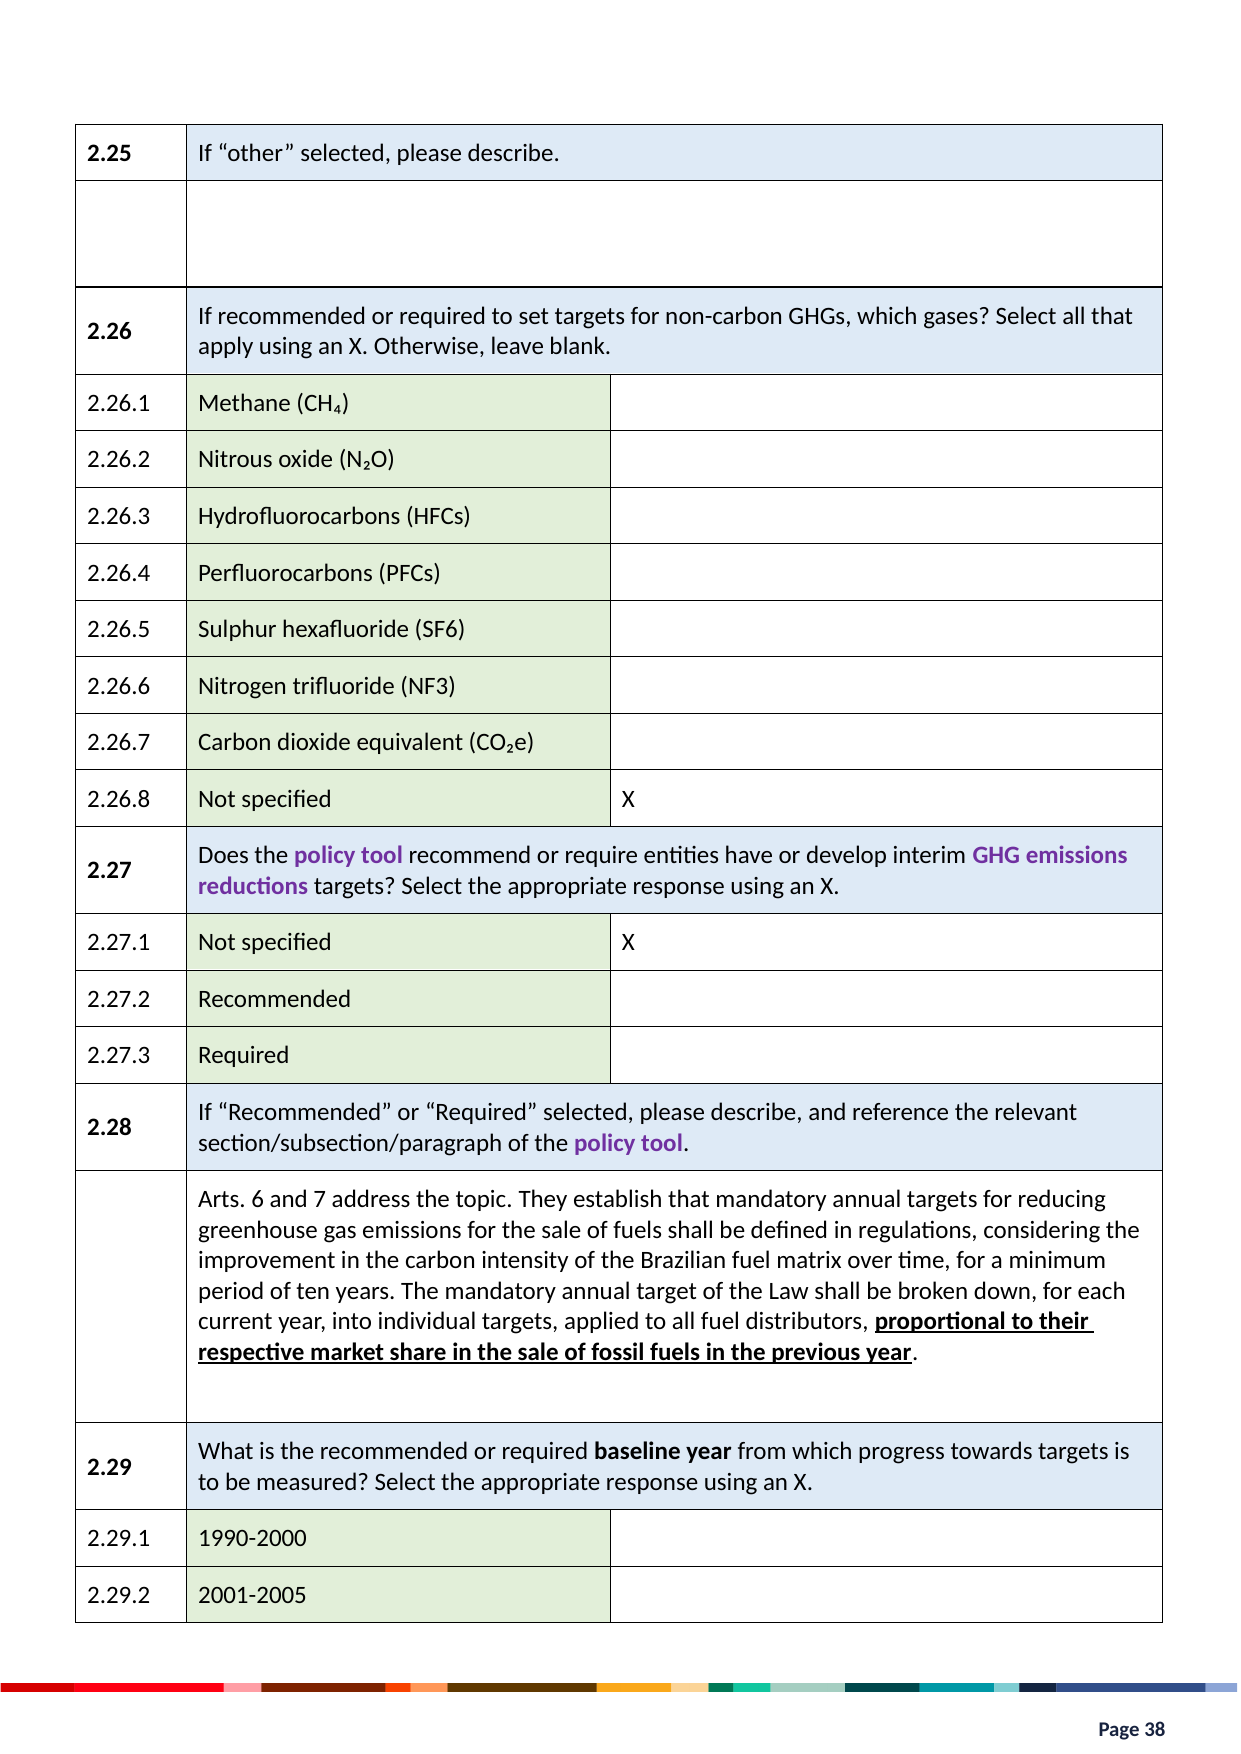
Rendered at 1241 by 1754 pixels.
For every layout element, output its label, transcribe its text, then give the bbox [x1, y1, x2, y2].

table_cell X [611, 914, 1162, 969]
table_cell 2.26.5 [76, 601, 186, 656]
table_cell 2.29.1 [76, 1510, 186, 1566]
table_cell If “other” selected, please describe. [187, 125, 1162, 180]
table_cell 2.27.2 [76, 971, 186, 1026]
table_cell Nitrogen trifluoride (NF3) [187, 657, 610, 713]
table_cell Perfluorocarbons (PFCs) [187, 544, 610, 600]
picture [0, 1683, 1236, 1692]
table_cell Nitrous oxide (N₂O) [187, 431, 610, 487]
table_cell 2.27.3 [76, 1027, 186, 1083]
table_cell 2.26.7 [76, 714, 186, 769]
table_cell Sulphur hexafluoride (SF6) [187, 601, 610, 656]
table_cell [611, 1510, 1162, 1566]
table_cell 2.26.8 [76, 770, 186, 826]
table_cell [611, 971, 1162, 1026]
table_cell 2.29 [76, 1423, 186, 1509]
table_cell [187, 181, 1162, 286]
table_cell Methane (CH₄) [187, 375, 610, 430]
table_cell X [611, 770, 1162, 826]
table_cell [611, 714, 1162, 769]
table_cell 2.27 [76, 827, 186, 913]
table_cell 2.26.4 [76, 544, 186, 600]
table_cell [611, 1567, 1162, 1622]
table_cell 2.25 [76, 125, 186, 180]
table_cell 2.28 [76, 1084, 186, 1170]
table_cell Arts. 6 and 7 address the topic. They establish that mandatory annual targets for reducing greenhouse gas emissions for the sale of fuels shall be defined in regulations, considering the improvement in the carbon intensity of the Brazilian fuel matrix over time, for a minimum period of ten years. The mandatory annual target of the Law shall be broken down, for each current year, into individual targets, applied to all fuel distributors, proportional to their respective market share in the sale of fossil fuels in the previous year. [187, 1171, 1162, 1422]
table_cell 2.26.2 [76, 431, 186, 487]
table_cell Recommended [187, 971, 610, 1026]
table_cell Carbon dioxide equivalent (CO₂e) [187, 714, 610, 769]
table_cell If “Recommended” or “Required” selected, please describe, and reference the relevant section/subsection/paragraph of the policy tool. [187, 1084, 1162, 1170]
table_cell 1990-2000 [187, 1510, 610, 1566]
table_cell [611, 1027, 1162, 1083]
table_cell What is the recommended or required baseline year from which progress towards targets is to be measured? Select the appropriate response using an X. [187, 1423, 1162, 1509]
table_cell [611, 601, 1162, 656]
table_cell If recommended or required to set targets for non-carbon GHGs, which gases? Select all that apply using an X. Otherwise, leave blank. [187, 288, 1162, 373]
table_cell [611, 488, 1162, 543]
table_cell [611, 431, 1162, 487]
table_cell Required [187, 1027, 610, 1083]
table_cell 2001-2005 [187, 1567, 610, 1622]
table_cell 2.26.6 [76, 657, 186, 713]
table_cell [76, 181, 186, 286]
table_cell 2.27.1 [76, 914, 186, 969]
table_cell Not specified [187, 770, 610, 826]
table_cell Does the policy tool recommend or require entities have or develop interim GHG emissions reductions targets? Select the appropriate response using an X. [187, 827, 1162, 913]
table_cell 2.26.1 [76, 375, 186, 430]
table_cell 2.29.2 [76, 1567, 186, 1622]
table_cell Not specified [187, 914, 610, 969]
table_cell [76, 1171, 186, 1422]
table_cell 2.26.3 [76, 488, 186, 543]
table_cell 2.26 [76, 288, 186, 373]
table_cell [611, 375, 1162, 430]
table_cell [611, 544, 1162, 600]
table_cell [611, 657, 1162, 713]
table_cell Hydrofluorocarbons (HFCs) [187, 488, 610, 543]
